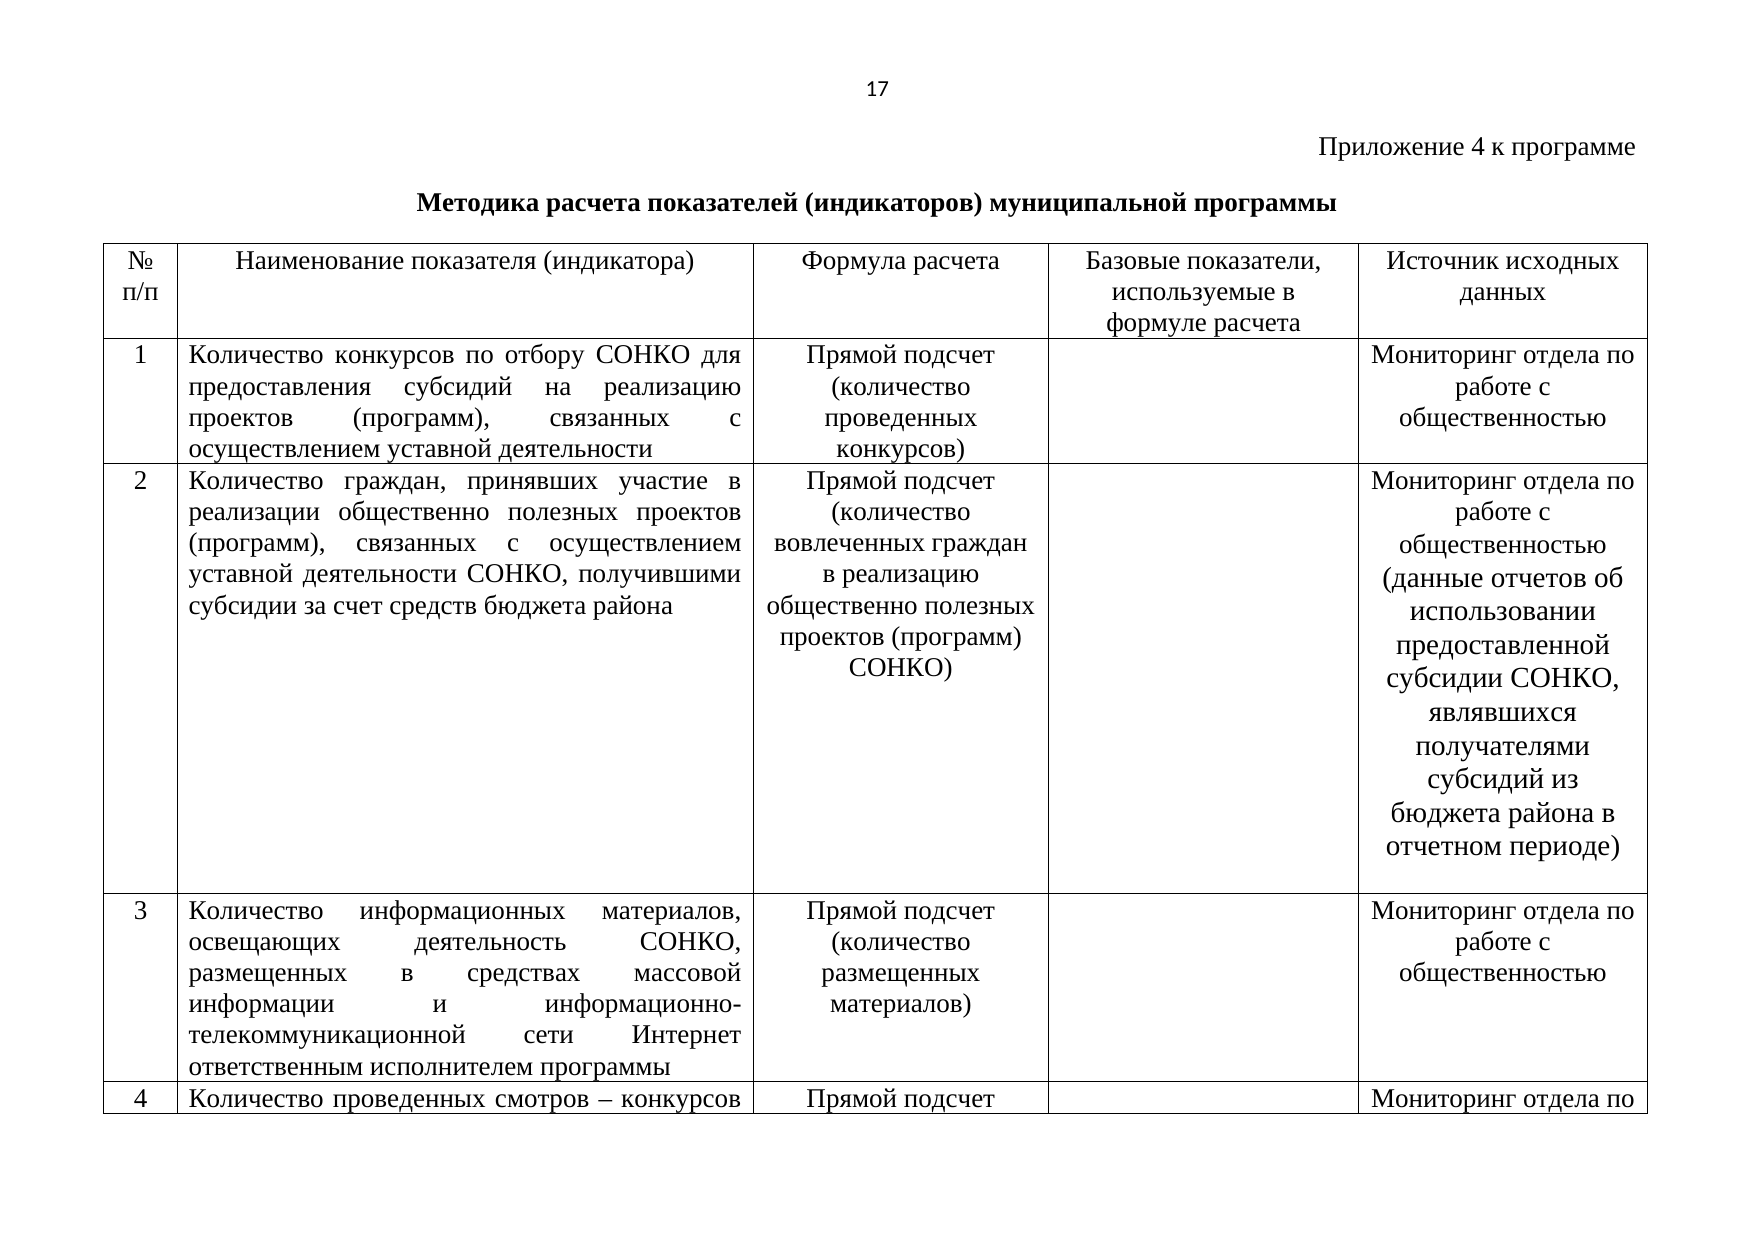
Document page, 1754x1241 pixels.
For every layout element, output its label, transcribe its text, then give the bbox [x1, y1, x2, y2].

table_cell Мониторинг отдела по работе с общественностью [1359, 339, 1647, 463]
table_cell Количество информационных материалов, освещающих деятельность СОНКО, размещенных в средствах массовой информации и информационно-телекоммуникационной сети Интернет ответственным исполнителем программы [178, 894, 753, 1081]
table_cell Прямой подсчет (количество вовлеченных граждан в реализацию общественно полезных проектов (программ) СОНКО) [754, 464, 1048, 893]
text Приложение 4 к программе [118, 130, 1636, 161]
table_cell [178, 1082, 753, 1113]
table_cell 2 [104, 464, 177, 893]
table_cell Прямой подсчет (количество проведенных конкурсов) [754, 339, 1048, 463]
table_cell [1049, 464, 1358, 893]
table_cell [1359, 1082, 1647, 1113]
table_cell Мониторинг отдела по работе с общественностью [1359, 894, 1647, 1081]
table_cell Количество конкурсов по отбору СОНКО для предоставления субсидий на реализацию проектов (программ), связанных с осуществлением уставной деятельности [178, 339, 753, 463]
table_cell Прямой подсчет (количество размещенных материалов) [754, 894, 1048, 1081]
text Методика расчета показателей (индикаторов) муниципальной программы [118, 186, 1636, 218]
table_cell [754, 1082, 1048, 1113]
table_cell 4 [104, 1082, 177, 1113]
table_cell 1 [104, 339, 177, 463]
table_header № п/п [104, 244, 177, 337]
table_cell 3 [104, 894, 177, 1081]
table_cell [1049, 1082, 1358, 1113]
table_cell [1049, 894, 1358, 1081]
table_cell [1049, 339, 1358, 463]
table_header Базовые показатели, используемые в формуле расчета [1049, 244, 1358, 337]
table_cell Количество граждан, принявших участие в реализации общественно полезных проектов (программ), связанных с осуществлением уставной деятельности СОНКО, получившими субсидии за счет средств бюджета района [178, 464, 753, 893]
table_cell Мониторинг отдела по работе с общественностью (данные отчетов об использовании предоставленной субсидии СОНКО, являвшихся получателями субсидий из бюджета района в отчетном периоде) [1359, 464, 1647, 893]
table_header Формула расчета [754, 244, 1048, 337]
table_header Наименование показателя (индикатора) [178, 244, 753, 337]
table_header Источник исходных данных [1359, 244, 1647, 337]
